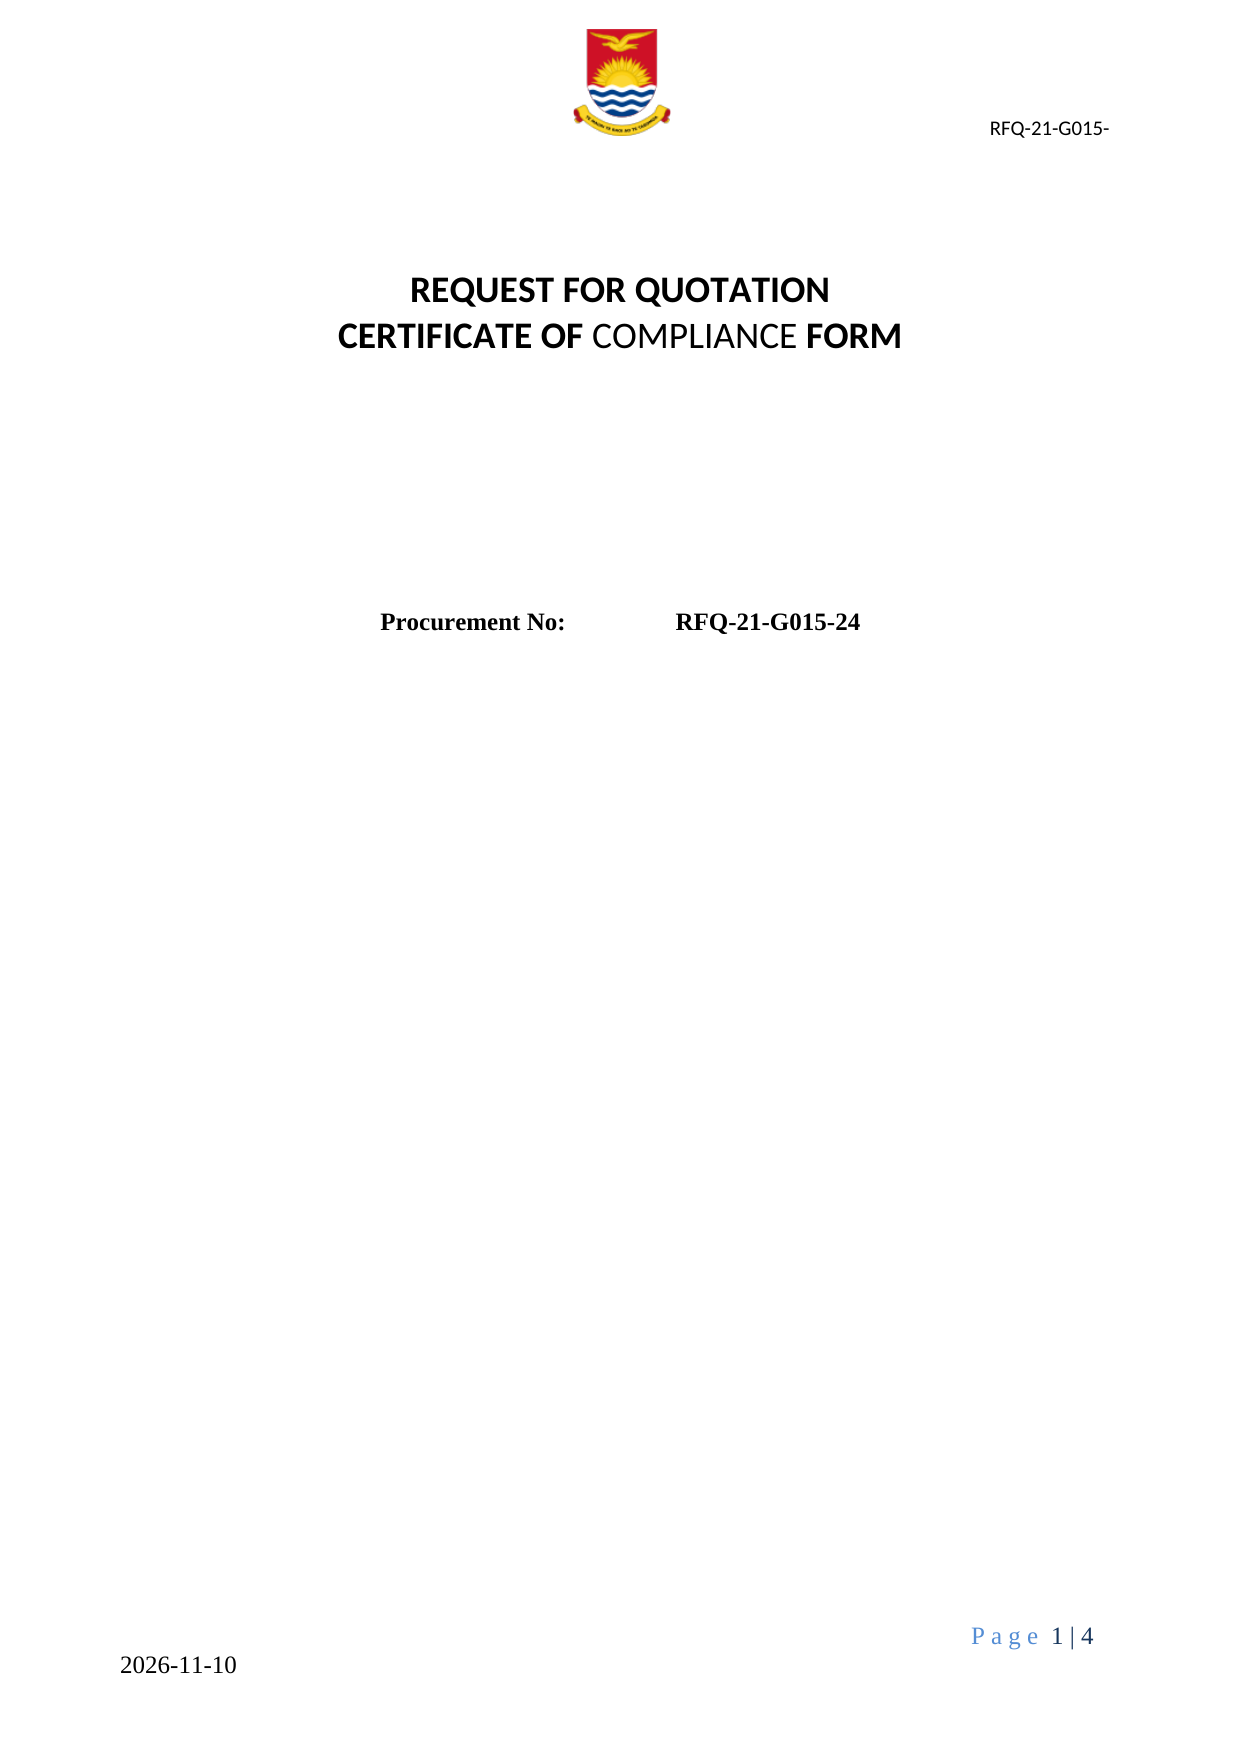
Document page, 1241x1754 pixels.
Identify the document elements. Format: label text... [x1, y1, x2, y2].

text Procurement No: RFQ-21-G015-24 [120, 607, 1120, 636]
text REQUEST FOR QUOTATION CERTIFICATE OF COMPLIANCE FORM [120, 266, 1120, 357]
picture [573, 29, 671, 136]
